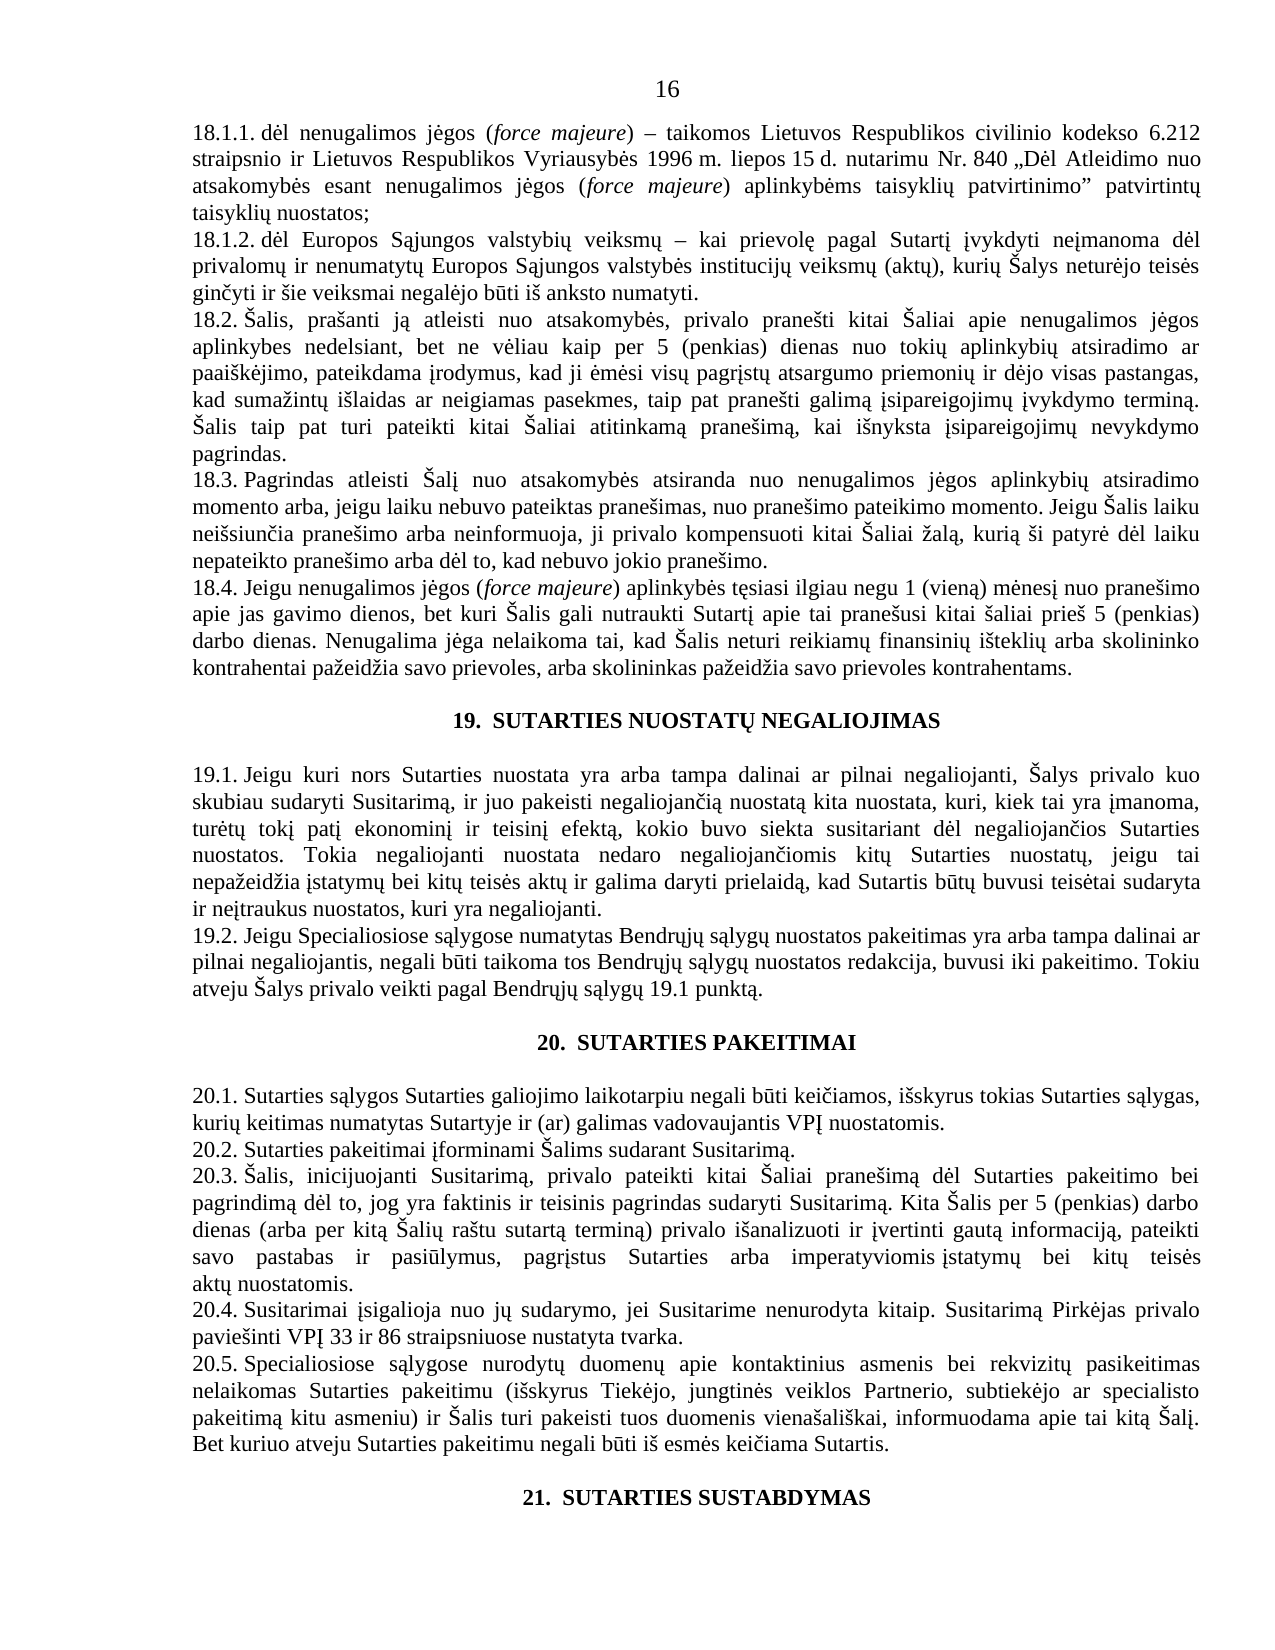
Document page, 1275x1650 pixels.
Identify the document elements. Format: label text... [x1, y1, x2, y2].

text 18.1.2. dėl Europos Sąjungos valstybių veiksmų – kai prievolę pagal Sutartį įvykdyti neįmanoma dėl privalomų ir nenumatytų Europos Sąjungos valstybės institucijų veiksmų (aktų), kurių Šalys neturėjo teisės ginčyti ir šie veiksmai negalėjo būti iš anksto numatyti. [192, 225, 1201, 306]
text 20. SUTARTIES PAKEITIMAI [192, 1028, 1201, 1055]
text 20.2. Sutarties pakeitimai įforminami Šalims sudarant Susitarimą. [192, 1135, 1201, 1162]
text 18.2. Šalis, prašanti ją atleisti nuo atsakomybės, privalo pranešti kitai Šaliai apie nenugalimos jėgos aplinkybes nedelsiant, bet ne vėliau kaip per 5 (penkias) dienas nuo tokių aplinkybių atsiradimo ar paaiškėjimo, pateikdama įrodymus, kad ji ėmėsi visų pagrįstų atsargumo priemonių ir dėjo visas pastangas, kad sumažintų išlaidas ar neigiamas pasekmes, taip pat pranešti galimą įsipareigojimų įvykdymo terminą. Šalis taip pat turi pateikti kitai Šaliai atitinkamą pranešimą, kai išnyksta įsipareigojimų nevykdymo pagrindas. [192, 306, 1201, 466]
text 19. SUTARTIES NUOSTATŲ NEGALIOJIMAS [192, 707, 1201, 734]
text 19.1. Jeigu kuri nors Sutarties nuostata yra arba tampa dalinai ar pilnai negaliojanti, Šalys privalo kuo skubiau sudaryti Susitarimą, ir juo pakeisti negaliojančią nuostatą kita nuostata, kuri, kiek tai yra įmanoma, turėtų tokį patį ekonominį ir teisinį efektą, kokio buvo siekta susitariant dėl negaliojančios Sutarties nuostatos. Tokia negaliojanti nuostata nedaro negaliojančiomis kitų Sutarties nuostatų, jeigu tai nepažeidžia įstatymų bei kitų teisės aktų ir galima daryti prielaidą, kad Sutartis būtų buvusi teisėtai sudaryta ir neįtraukus nuostatos, kuri yra negaliojanti. [192, 761, 1201, 921]
text 20.1. Sutarties sąlygos Sutarties galiojimo laikotarpiu negali būti keičiamos, išskyrus tokias Sutarties sąlygas, kurių keitimas numatytas Sutartyje ir (ar) galimas vadovaujantis VPĮ nuostatomis. [192, 1082, 1201, 1135]
text 20.4. Susitarimai įsigalioja nuo jų sudarymo, jei Susitarime nenurodyta kitaip. Susitarimą Pirkėjas privalo paviešinti VPĮ 33 ir 86 straipsniuose nustatyta tvarka. [192, 1296, 1201, 1349]
text 18.3. Pagrindas atleisti Šalį nuo atsakomybės atsiranda nuo nenugalimos jėgos aplinkybių atsiradimo momento arba, jeigu laiku nebuvo pateiktas pranešimas, nuo pranešimo pateikimo momento. Jeigu Šalis laiku neišsiunčia pranešimo arba neinformuoja, ji privalo kompensuoti kitai Šaliai žalą, kurią ši patyrė dėl laiku nepateikto pranešimo arba dėl to, kad nebuvo jokio pranešimo. [192, 466, 1201, 573]
text 19.2. Jeigu Specialiosiose sąlygose numatytas Bendrųjų sąlygų nuostatos pakeitimas yra arba tampa dalinai ar pilnai negaliojantis, negali būti taikoma tos Bendrųjų sąlygų nuostatos redakcija, buvusi iki pakeitimo. Tokiu atveju Šalys privalo veikti pagal Bendrųjų sąlygų 19.1 punktą. [192, 921, 1201, 1002]
text 21. SUTARTIES SUSTABDYMAS [192, 1483, 1201, 1510]
text 20.3. Šalis, inicijuojanti Susitarimą, privalo pateikti kitai Šaliai pranešimą dėl Sutarties pakeitimo bei pagrindimą dėl to, jog yra faktinis ir teisinis pagrindas sudaryti Susitarimą. Kita Šalis per 5 (penkias) darbo dienas (arba per kitą Šalių raštu sutartą terminą) privalo išanalizuoti ir įvertinti gautą informaciją, pateikti savo pastabas ir pasiūlymus, pagrįstus Sutarties arba imperatyviomis įstatymų bei kitų teisės aktų nuostatomis. [192, 1162, 1201, 1296]
text 18.1.1. dėl nenugalimos jėgos (force majeure) – taikomos Lietuvos Respublikos civilinio kodekso 6.212 straipsnio ir Lietuvos Respublikos Vyriausybės 1996 m. liepos 15 d. nutarimu Nr. 840 „Dėl Atleidimo nuo atsakomybės esant nenugalimos jėgos (force majeure) aplinkybėms taisyklių patvirtinimo” patvirtintų taisyklių nuostatos; [192, 118, 1201, 225]
text 20.5. Specialiosiose sąlygose nurodytų duomenų apie kontaktinius asmenis bei rekvizitų pasikeitimas nelaikomas Sutarties pakeitimu (išskyrus Tiekėjo, jungtinės veiklos Partnerio, subtiekėjo ar specialisto pakeitimą kitu asmeniu) ir Šalis turi pakeisti tuos duomenis vienašališkai, informuodama apie tai kitą Šalį. Bet kuriuo atveju Sutarties pakeitimu negali būti iš esmės keičiama Sutartis. [192, 1349, 1201, 1457]
text 18.4. Jeigu nenugalimos jėgos (force majeure) aplinkybės tęsiasi ilgiau negu 1 (vieną) mėnesį nuo pranešimo apie jas gavimo dienos, bet kuri Šalis gali nutraukti Sutartį apie tai pranešusi kitai šaliai prieš 5 (penkias) darbo dienas. Nenugalima jėga nelaikoma tai, kad Šalis neturi reikiamų finansinių išteklių arba skolininko kontrahentai pažeidžia savo prievoles, arba skolininkas pažeidžia savo prievoles kontrahentams. [192, 573, 1201, 680]
